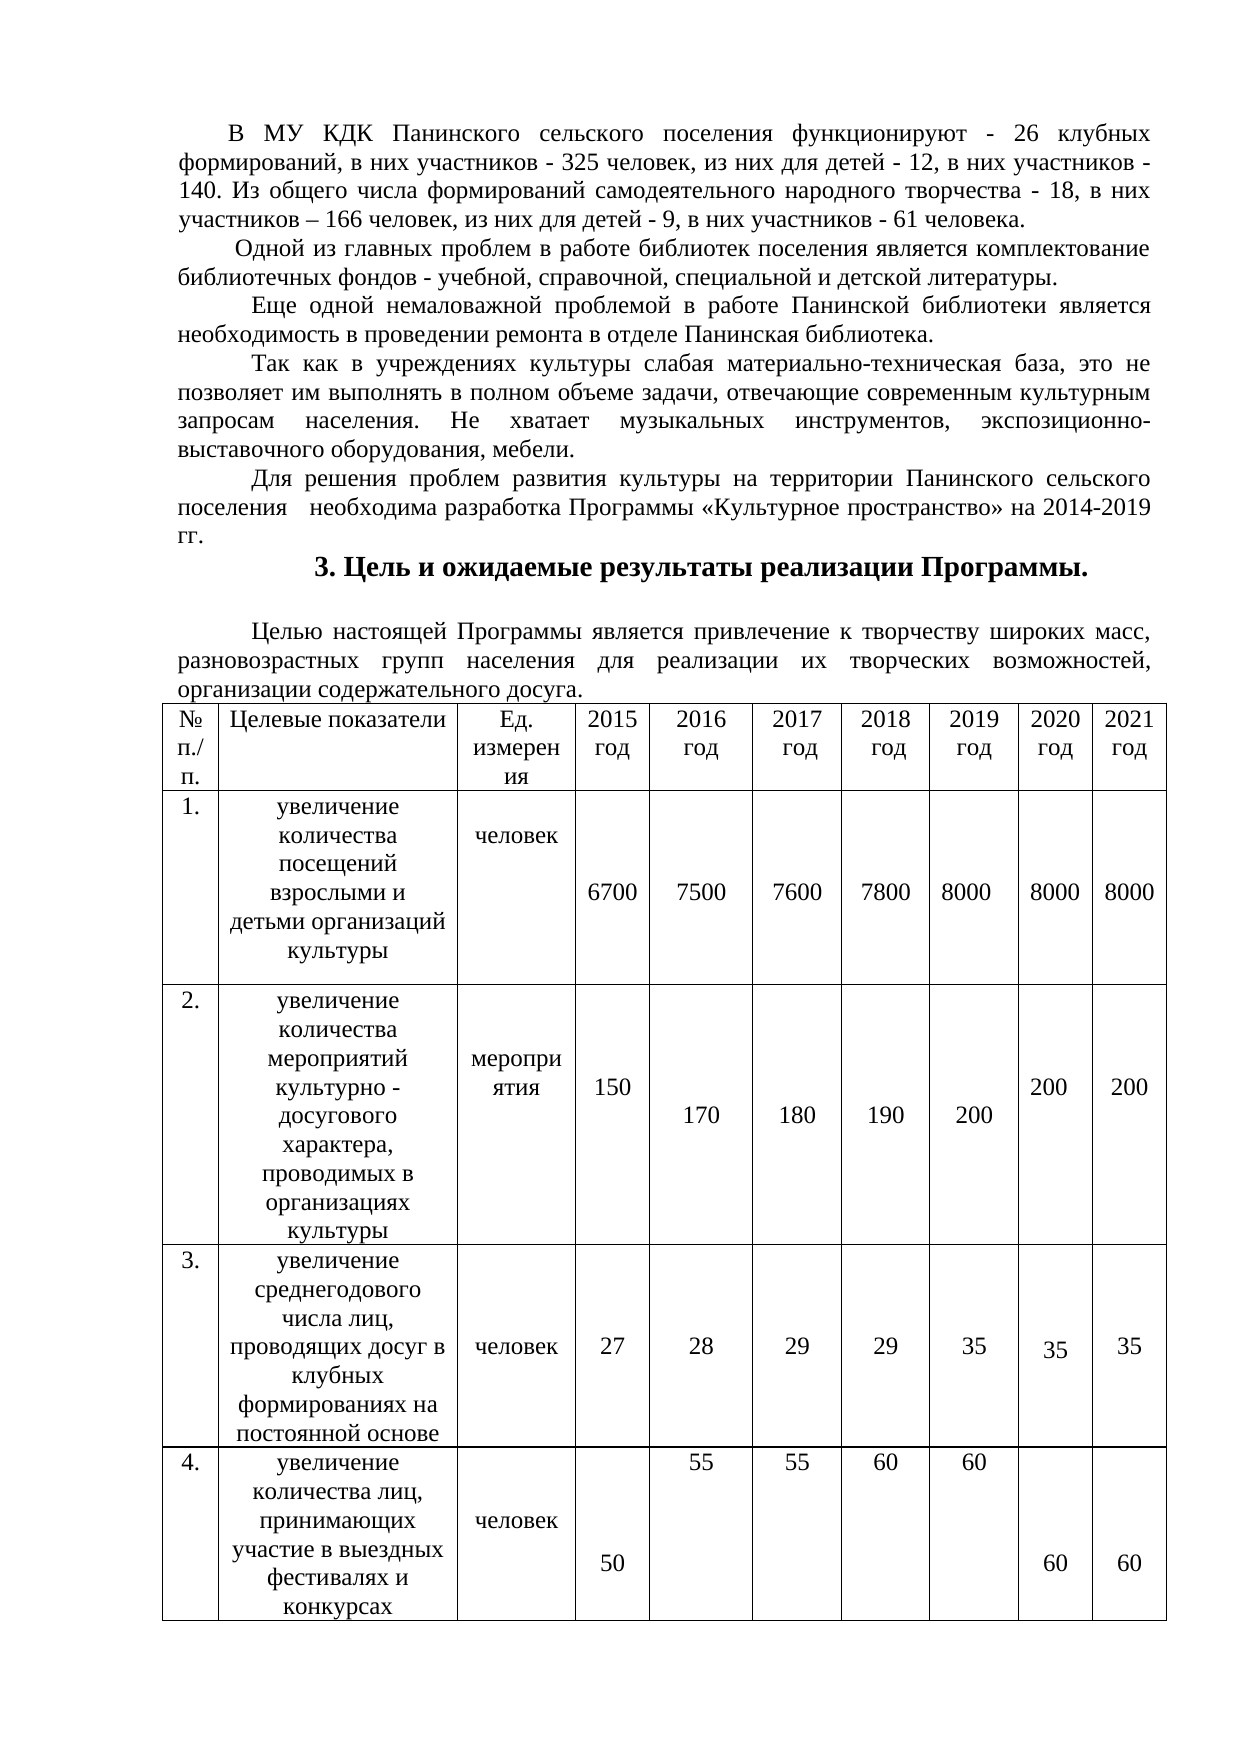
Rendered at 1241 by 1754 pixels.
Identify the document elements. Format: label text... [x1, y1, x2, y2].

table_cell человек [458, 1245, 575, 1446]
table_cell 8000 [1093, 791, 1166, 984]
table_cell 60 [1019, 1448, 1092, 1620]
table_cell человек [458, 791, 575, 984]
table_cell 29 [842, 1245, 929, 1446]
table_cell 200 [1093, 985, 1166, 1244]
table_cell 55 [650, 1448, 752, 1620]
table_cell человек [458, 1448, 575, 1620]
table_cell 7800 [842, 791, 929, 984]
list Целью настоящей Программы является привлечение к творчеству широких масс, разновозрастных групп населения для реализации их творческих возможностей, организации содержательного досуга. [177, 616, 1152, 703]
table_cell 28 [650, 1245, 752, 1446]
table_header 2021 год [1093, 704, 1166, 790]
list Одной из главных проблем в работе библиотек поселения является комплектование библиотечных фондов - учебной, справочной, специальной и детской литературы. [177, 233, 1152, 291]
table_cell 60 [1093, 1448, 1166, 1620]
table_cell 8000 [1019, 791, 1092, 984]
table_cell 55 [753, 1448, 841, 1620]
table_cell 7600 [753, 791, 841, 984]
table_cell 27 [576, 1245, 649, 1446]
table_cell увеличение количества посещений взрослыми и детьми организаций культуры [219, 791, 457, 984]
table_header 2019 год [930, 704, 1018, 790]
list Так как в учреждениях культуры слабая материально-техническая база, это не позволяет им выполнять в полном объеме задачи, отвечающие современным культурным запросам населения. Не хватает музыкальных инструментов, экспозиционно-выставочного оборудования, мебели. [177, 348, 1152, 463]
table_cell 3. [163, 1245, 218, 1446]
table_cell 60 [842, 1448, 929, 1620]
table_cell 200 [930, 985, 1018, 1244]
table_header 2015 год [576, 704, 649, 790]
table_cell 60 [930, 1448, 1018, 1620]
table_cell 1. [163, 791, 218, 984]
list Для решения проблем развития культуры на территории Панинского сельского поселения необходима разработка Программы «Культурное пространство» на 2014-2019 гг. [177, 463, 1152, 549]
table_cell 6700 [576, 791, 649, 984]
table_header Целевые показатели [219, 704, 457, 790]
table_cell 29 [753, 1245, 841, 1446]
list Еще одной немаловажной проблемой в работе Панинской библиотеки является необходимость в проведении ремонта в отделе Панинская библиотека. [177, 291, 1152, 348]
table_cell 200 [1019, 985, 1092, 1244]
table_cell 35 [1019, 1245, 1092, 1446]
table_cell мероприятия [458, 985, 575, 1244]
table_cell 2. [163, 985, 218, 1244]
table_cell 7500 [650, 791, 752, 984]
table_cell увеличение среднегодового числа лиц, проводящих досуг в клубных формированиях на постоянной основе [219, 1245, 457, 1446]
table_cell увеличение количества мероприятий культурно - досугового характера, проводимых в организациях культуры [219, 985, 457, 1244]
table_header 2018 год [842, 704, 929, 790]
table_header 2016 год [650, 704, 752, 790]
table_header 2017 год [753, 704, 841, 790]
table_cell 150 [576, 985, 649, 1244]
list В МУ КДК Панинского сельского поселения функционируют - 26 клубных формирований, в них участников - 325 человек, из них для детей - 12, в них участников - 140. Из общего числа формирований самодеятельного народного творчества - 18, в них участников – 166 человек, из них для детей - 9, в них участников - 61 человека. [178, 118, 1152, 233]
list 3. Цель и ожидаемые результаты реализации Программы. [177, 549, 1152, 583]
table_header № п./п. [163, 704, 218, 790]
table_header Ед. измерения [458, 704, 575, 790]
table_cell 35 [930, 1245, 1018, 1446]
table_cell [219, 1448, 457, 1620]
table_cell 35 [1093, 1245, 1166, 1446]
table_cell 50 [576, 1448, 649, 1620]
table_cell 190 [842, 985, 929, 1244]
table_cell 180 [753, 985, 841, 1244]
table_cell 4. [163, 1448, 218, 1620]
table_cell 8000 [930, 791, 1018, 984]
table_header 2020 год [1019, 704, 1092, 790]
table_cell 170 [650, 985, 752, 1244]
